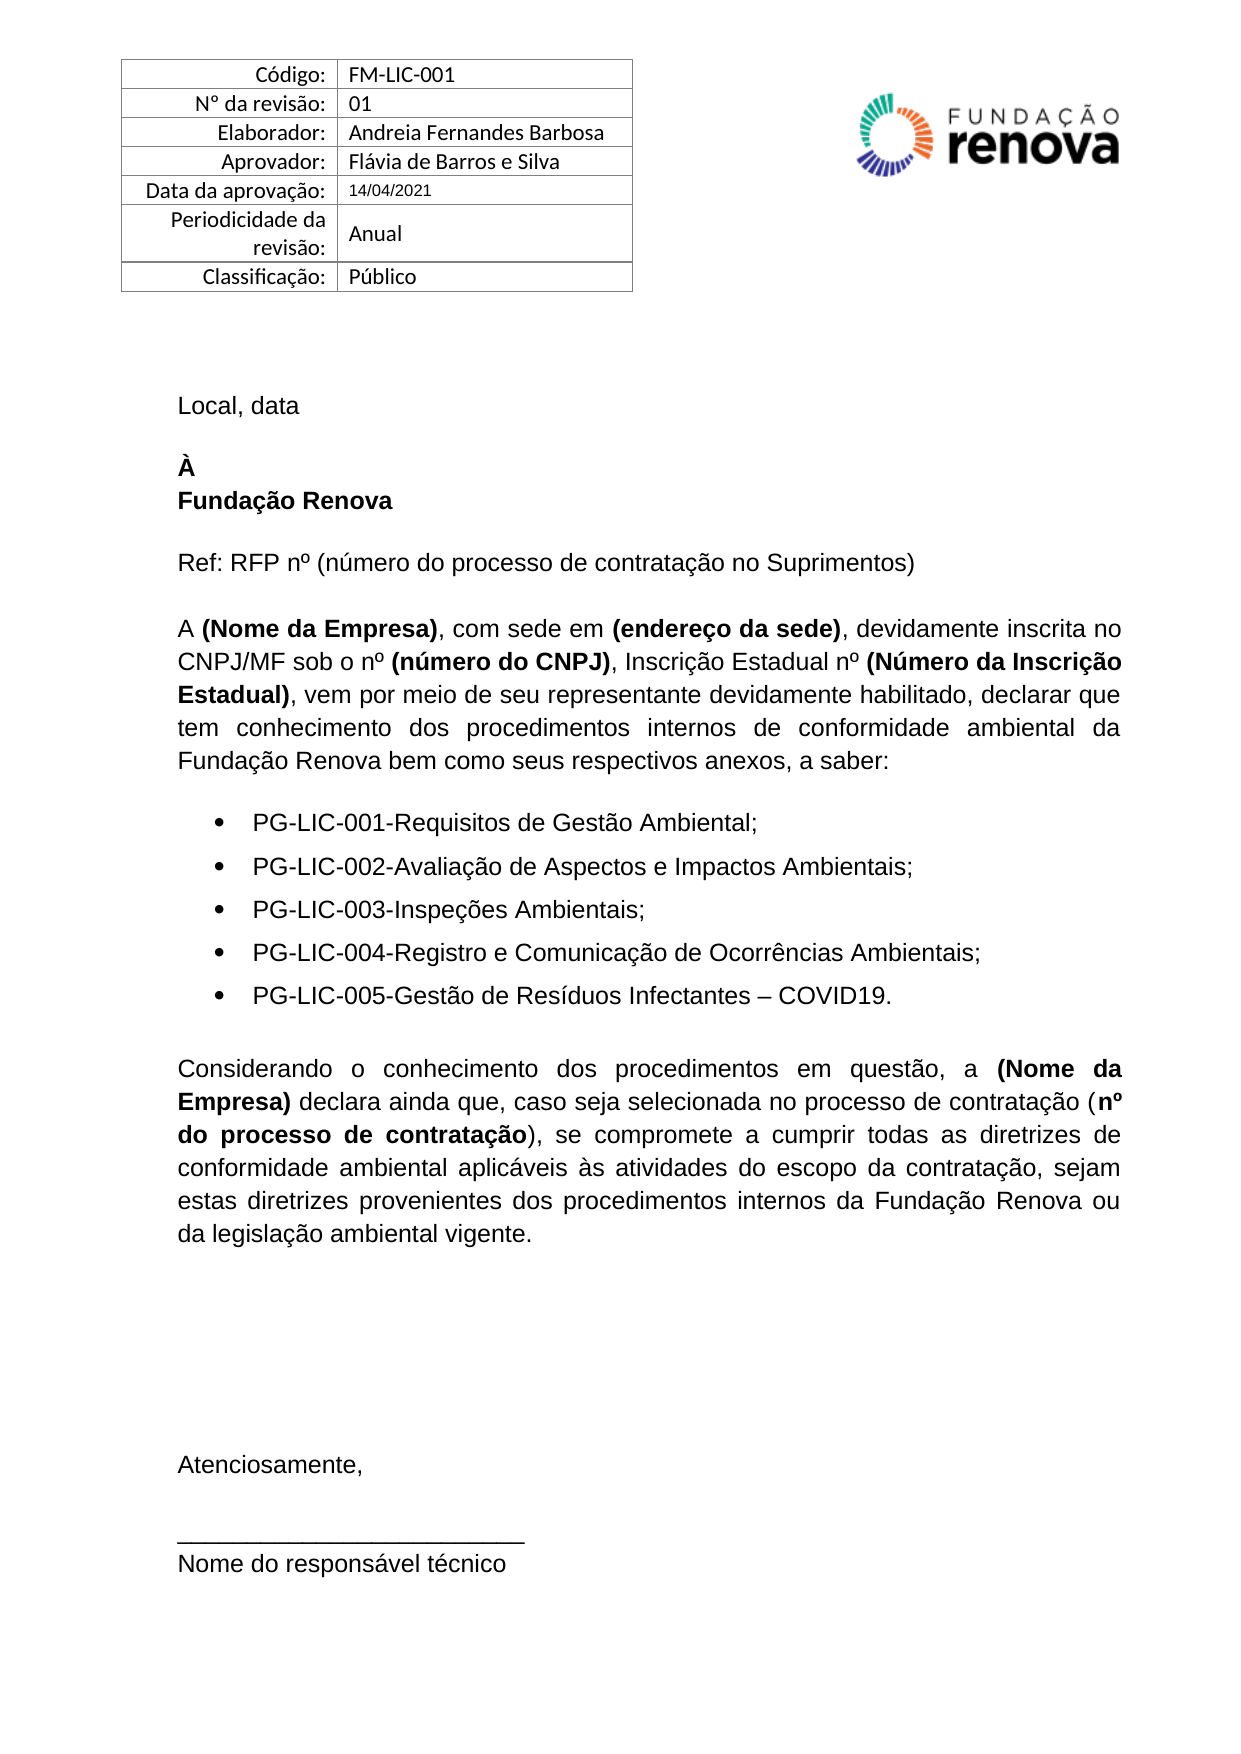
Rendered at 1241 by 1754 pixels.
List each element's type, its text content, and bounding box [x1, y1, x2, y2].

text Fundação Renova [177, 486, 1122, 515]
text Nome do responsável técnico [177, 1549, 1122, 1578]
text _________________________ [177, 1516, 1122, 1545]
list PG-LIC-001-Requisitos de Gestão Ambiental; [215, 808, 1122, 837]
text Local, data [177, 391, 1122, 419]
list PG-LIC-002-Avaliação de Aspectos e Impactos Ambientais; [215, 852, 1122, 881]
text Ref: RFP nº (número do processo de contratação no Suprimentos) [177, 548, 1122, 577]
list PG-LIC-003-Inspeções Ambientais; [215, 895, 1122, 924]
text À [177, 453, 1122, 482]
text Atenciosamente, [177, 1450, 1122, 1479]
text Considerando o conhecimento dos procedimentos em questão, a (Nome da Empresa) declara ainda que, caso seja selecionada no processo de contratação (nº do processo de contratação), se compromete a cumprir todas as diretrizes de conformidade ambiental aplicáveis às atividades do escopo da contratação, sejam estas diretrizes provenientes dos procedimentos internos da Fundação Renova ou da legislação ambiental vigente. [177, 1054, 1122, 1248]
list PG-LIC-004-Registro e Comunicação de Ocorrências Ambientais; [215, 938, 1122, 967]
text A (Nome da Empresa), com sede em (endereço da sede), devidamente inscrita no CNPJ/MF sob o nº (número do CNPJ), Inscrição Estadual nº (Número da Inscrição Estadual), vem por meio de seu representante devidamente habilitado, declarar que tem conhecimento dos procedimentos internos de conformidade ambiental da Fundação Renova bem como seus respectivos anexos, a saber: [177, 614, 1122, 775]
list PG-LIC-005-Gestão de Resíduos Infectantes – COVID19. [215, 981, 1122, 1010]
